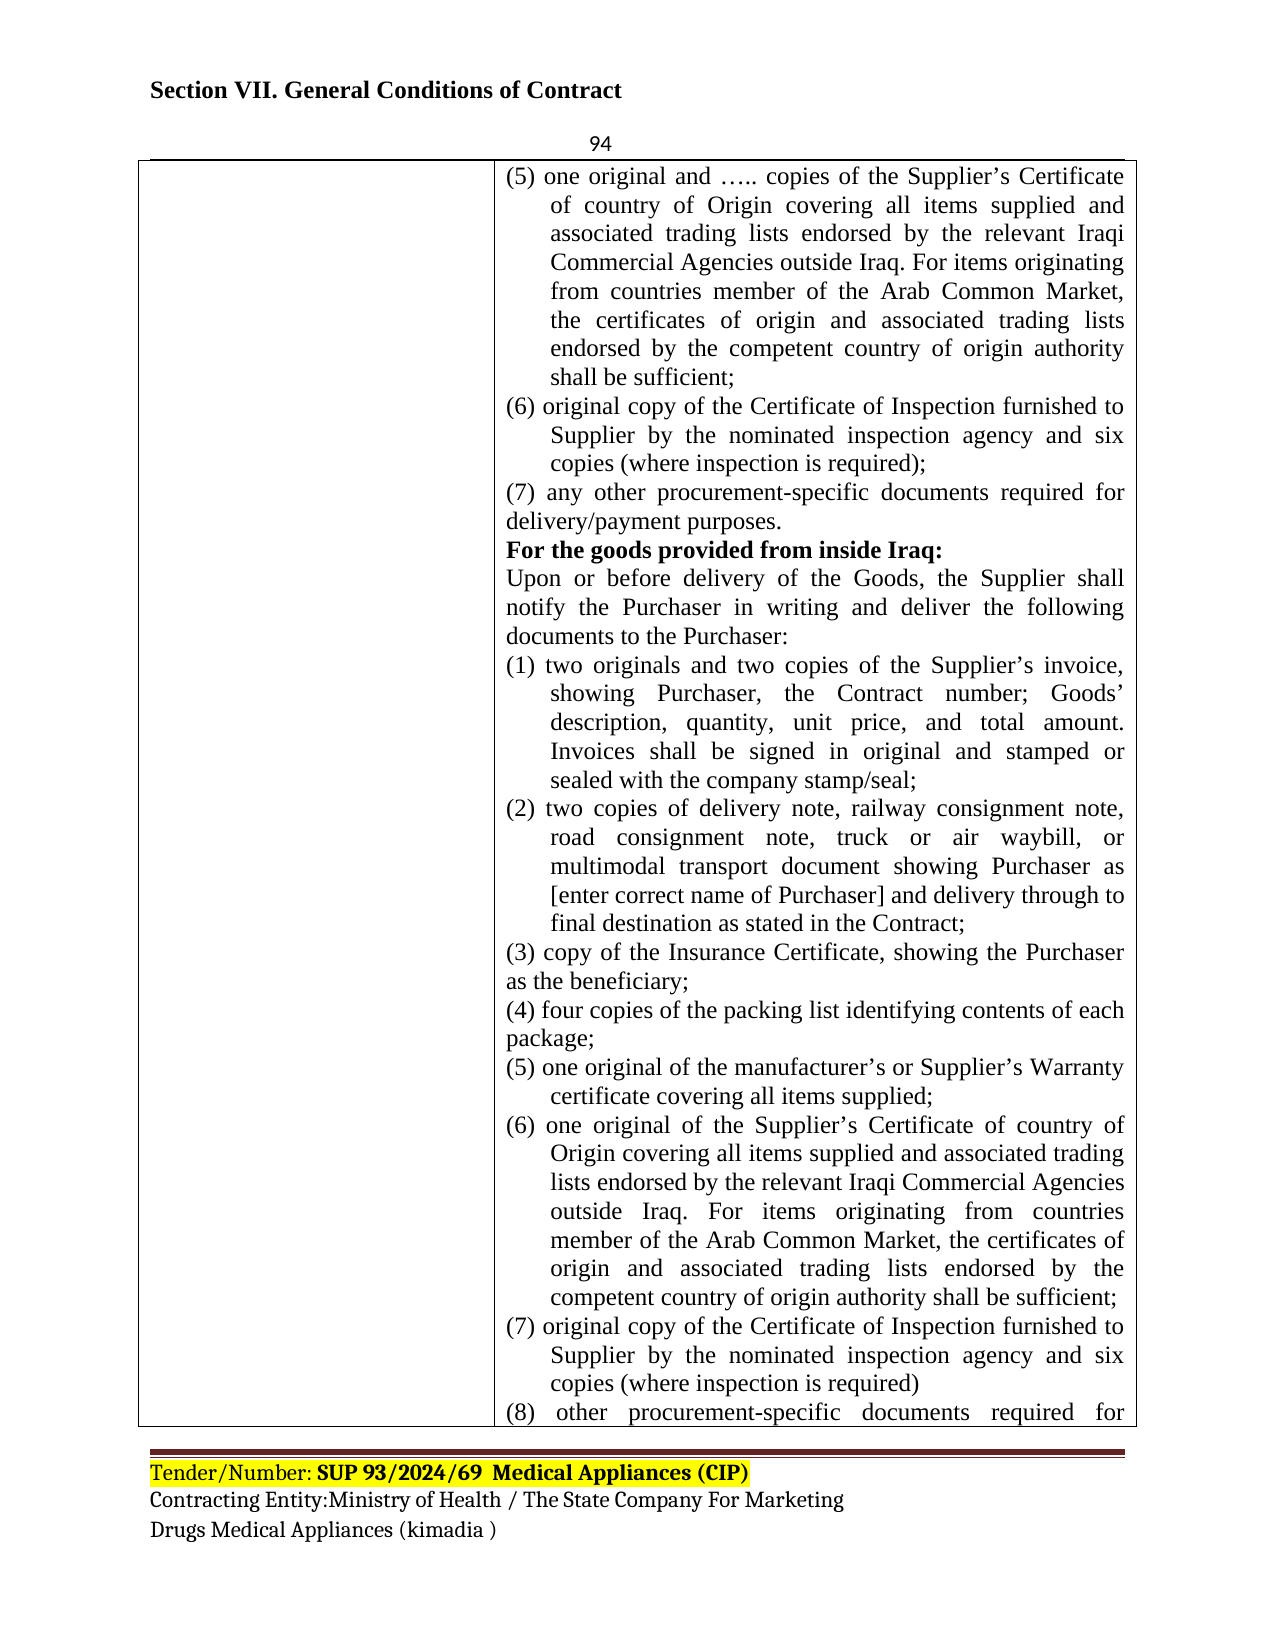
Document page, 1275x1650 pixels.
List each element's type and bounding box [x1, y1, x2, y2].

table_header [495, 161, 1136, 1426]
table_header [139, 161, 494, 1426]
